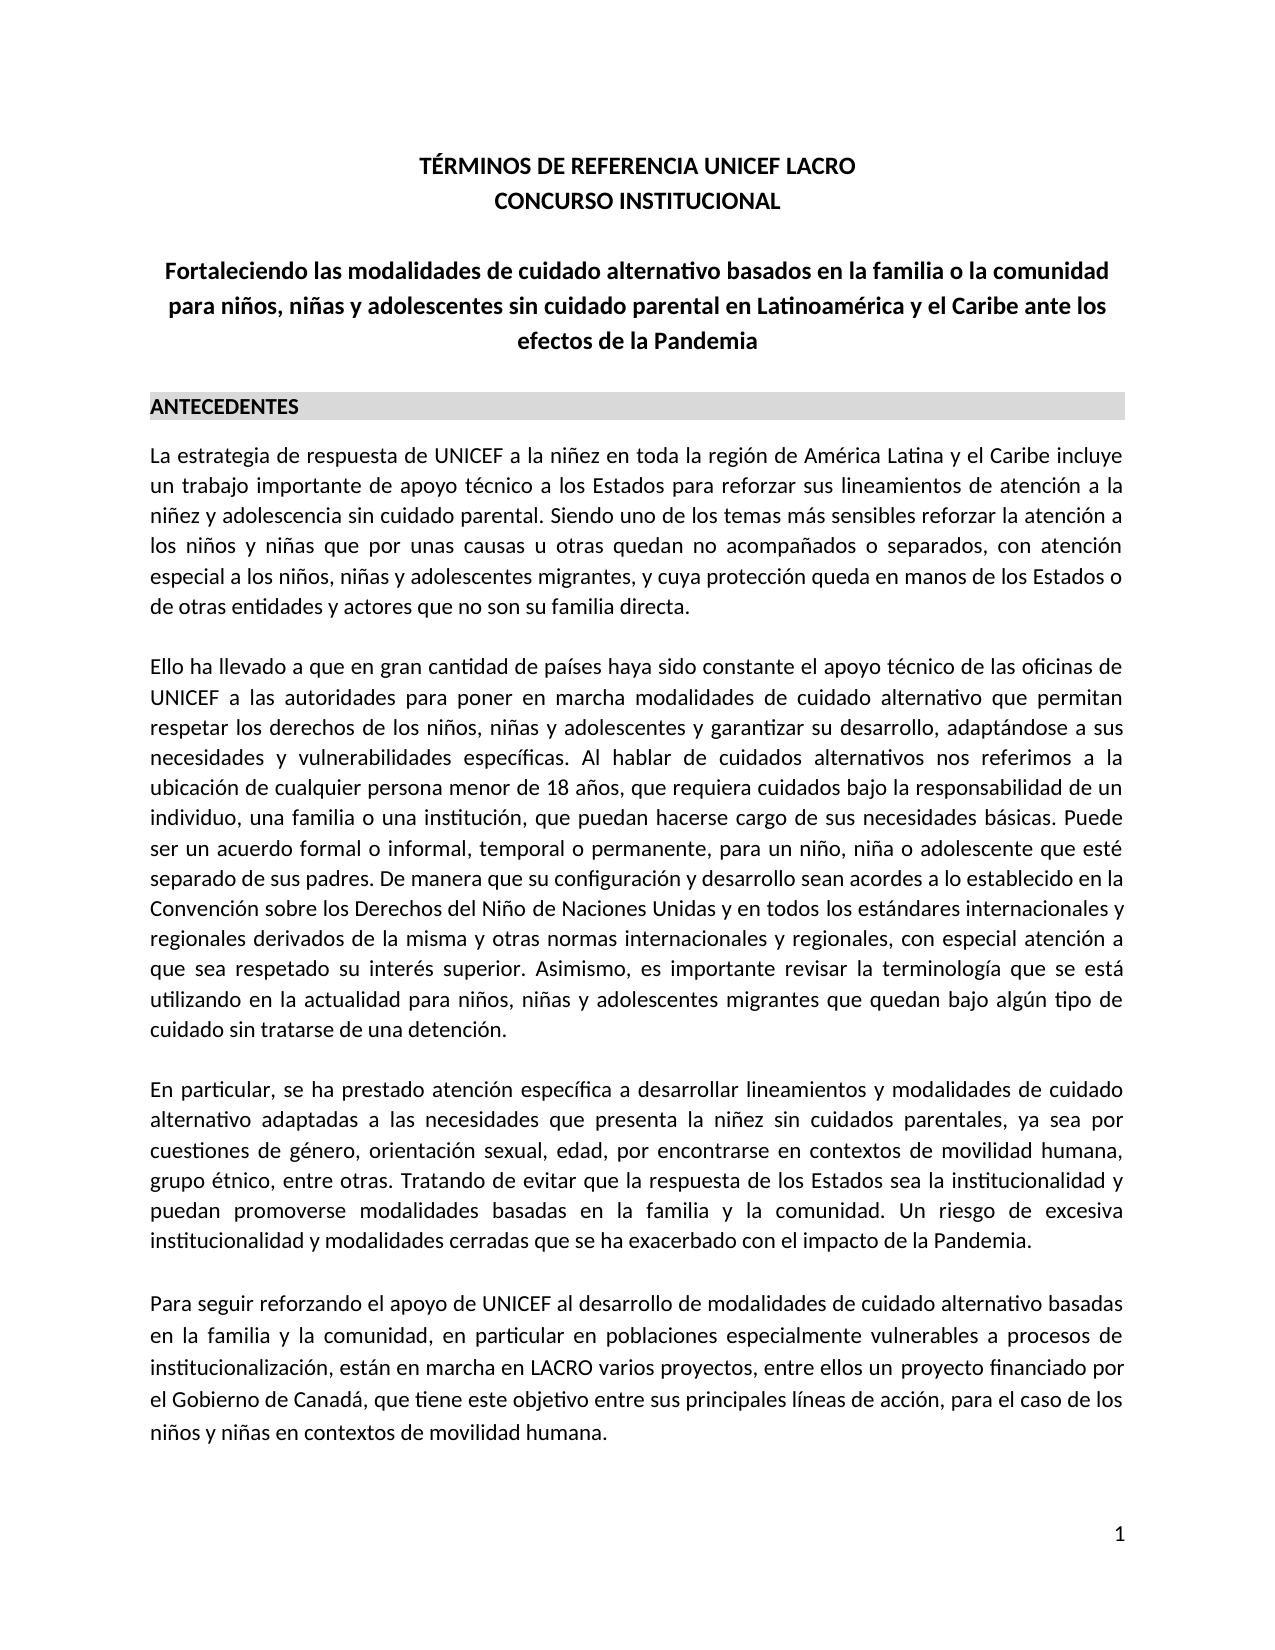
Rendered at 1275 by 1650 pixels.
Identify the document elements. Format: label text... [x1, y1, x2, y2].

text Ello ha llevado a que en gran cantidad de países haya sido constante el apoyo técnico de las oficinas de UNICEF a las autoridades para poner en marcha modalidades de cuidado alternativo que permitan respetar los derechos de los niños, niñas y adolescentes y garantizar su desarrollo, adaptándose a sus necesidades y vulnerabilidades específicas. Al hablar de cuidados alternativos nos referimos a la ubicación de cualquier persona menor de 18 años, que requiera cuidados bajo la responsabilidad de un individuo, una familia o una institución, que puedan hacerse cargo de sus necesidades básicas. Puede ser un acuerdo formal o informal, temporal o permanente, para un niño, niña o adolescente que esté separado de sus padres. De manera que su configuración y desarrollo sean acordes a lo establecido en la Convención sobre los Derechos del Niño de Naciones Unidas y en todos los estándares internacionales y regionales derivados de la misma y otras normas internacionales y regionales, con especial atención a que sea respetado su interés superior. Asimismo, es importante revisar la terminología que se está utilizando en la actualidad para niños, niñas y adolescentes migrantes que quedan bajo algún tipo de cuidado sin tratarse de una detención. [150, 652, 1125, 1043]
text La estrategia de respuesta de UNICEF a la niñez en toda la región de América Latina y el Caribe incluye un trabajo importante de apoyo técnico a los Estados para reforzar sus lineamientos de atención a la niñez y adolescencia sin cuidado parental. Siendo uno de los temas más sensibles reforzar la atención a los niños y niñas que por unas causas u otras quedan no acompañados o separados, con atención especial a los niños, niñas y adolescentes migrantes, y cuya protección queda en manos de los Estados o de otras entidades y actores que no son su familia directa. [150, 441, 1125, 620]
text ANTECEDENTES [150, 392, 1125, 420]
title Fortaleciendo las modalidades de cuidado alternativo basados en la familia o la comunidad para niños, niñas y adolescentes sin cuidado parental en Latinoamérica y el Caribe ante los efectos de la Pandemia [150, 255, 1125, 356]
text En particular, se ha prestado atención específica a desarrollar lineamientos y modalidades de cuidado alternativo adaptadas a las necesidades que presenta la niñez sin cuidados parentales, ya sea por cuestiones de género, orientación sexual, edad, por encontrarse en contextos de movilidad humana, grupo étnico, entre otras. Tratando de evitar que la respuesta de los Estados sea la institucionalidad y puedan promoverse modalidades basadas en la familia y la comunidad. Un riesgo de excesiva institucionalidad y modalidades cerradas que se ha exacerbado con el impacto de la Pandemia. [150, 1075, 1125, 1254]
text Para seguir reforzando el apoyo de UNICEF al desarrollo de modalidades de cuidado alternativo basadas en la familia y la comunidad, en particular en poblaciones especialmente vulnerables a procesos de institucionalización, están en marcha en LACRO varios proyectos, entre ellos un proyecto financiado por el Gobierno de Canadá, que tiene este objetivo entre sus principales líneas de acción, para el caso de los niños y niñas en contextos de movilidad humana. [150, 1289, 1125, 1446]
title CONCURSO INSTITUCIONAL [150, 185, 1125, 216]
title TÉRMINOS DE REFERENCIA UNICEF LACRO [150, 150, 1125, 181]
